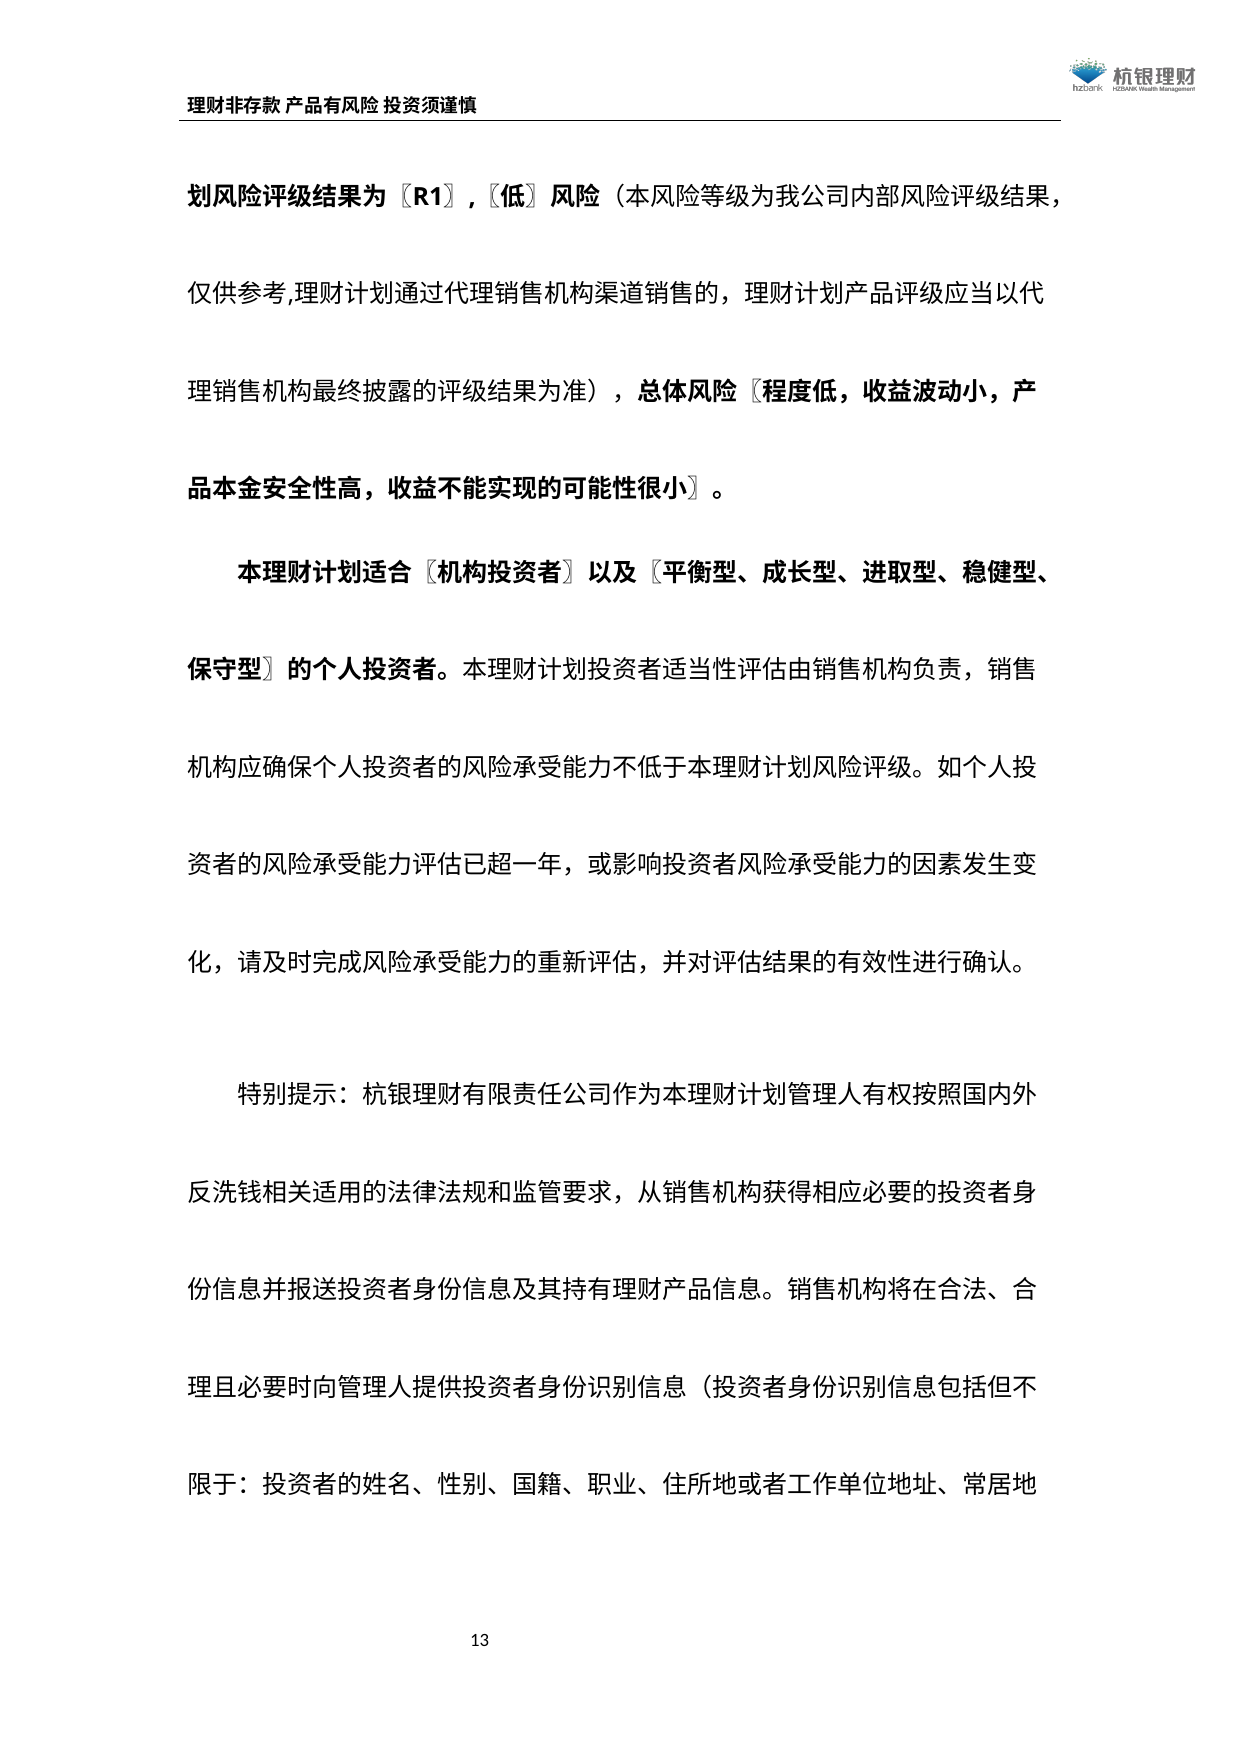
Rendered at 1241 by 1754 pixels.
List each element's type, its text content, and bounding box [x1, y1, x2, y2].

picture [1063, 56, 1204, 97]
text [187, 1060, 1053, 1515]
text 本理财计划适合〖机构投资者〗以及〖平衡型、成长型、进取型、稳健型、保守型〗的个人投资者。本理财计划投资者适当性评估由销售机构负责，销售机构应确保个人投资者的风险承受能力不低于本理财计划风险评级。如个人投资者的风险承受能力评估已超一年，或影响投资者风险承受能力的因素发生变化，请及时完成风险承受能力的重新评估，并对评估结果的有效性进行确认。 [187, 538, 1053, 993]
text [187, 162, 1053, 519]
